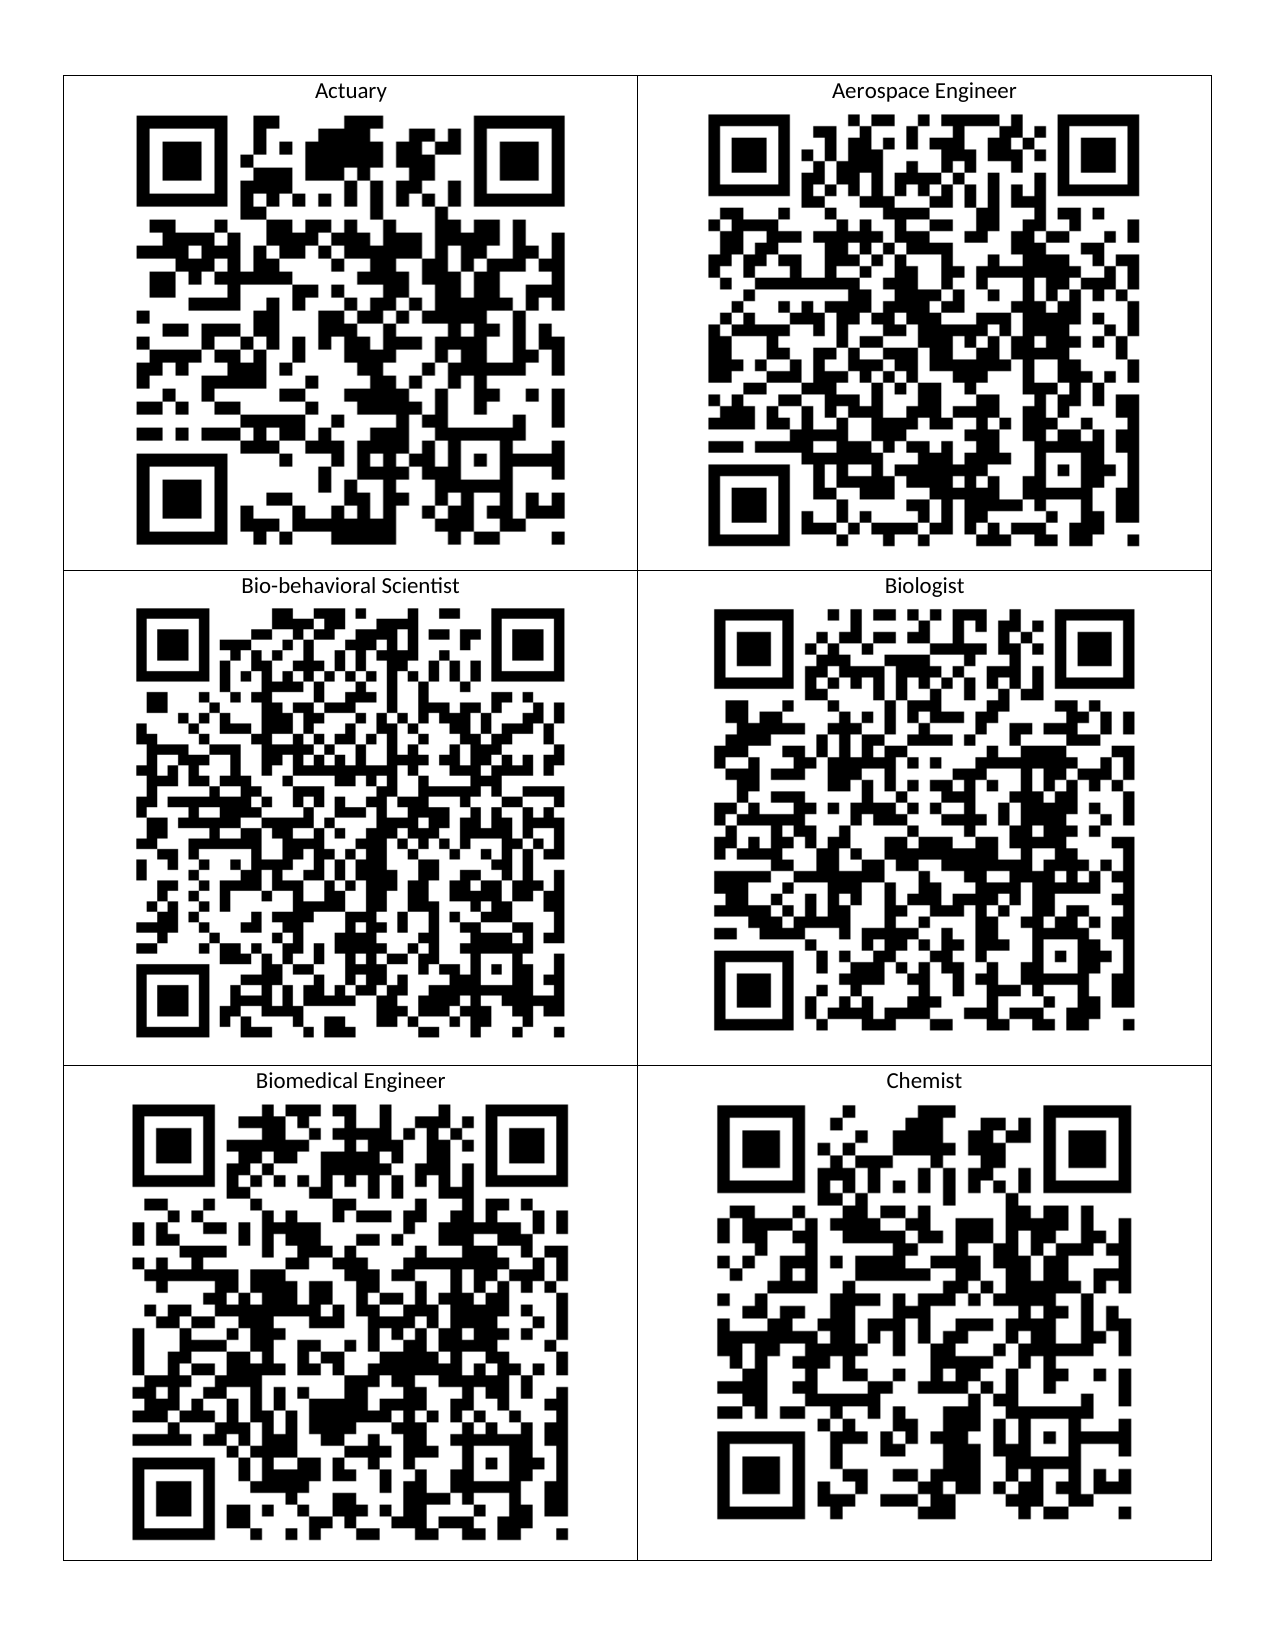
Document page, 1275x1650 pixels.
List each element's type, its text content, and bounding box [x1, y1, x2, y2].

table_header Actuary [64, 76, 637, 570]
picture [705, 1094, 1144, 1532]
picture [121, 1094, 580, 1552]
table_cell Chemist [638, 1066, 1211, 1560]
table_cell Bio-behavioral Scientist [64, 571, 637, 1065]
table_cell Biologist [638, 571, 1211, 1065]
picture [124, 104, 578, 558]
picture [126, 599, 575, 1048]
picture [697, 104, 1151, 558]
table_header Aerospace Engineer [638, 76, 1211, 570]
picture [703, 599, 1146, 1042]
table_cell Biomedical Engineer [64, 1066, 637, 1560]
